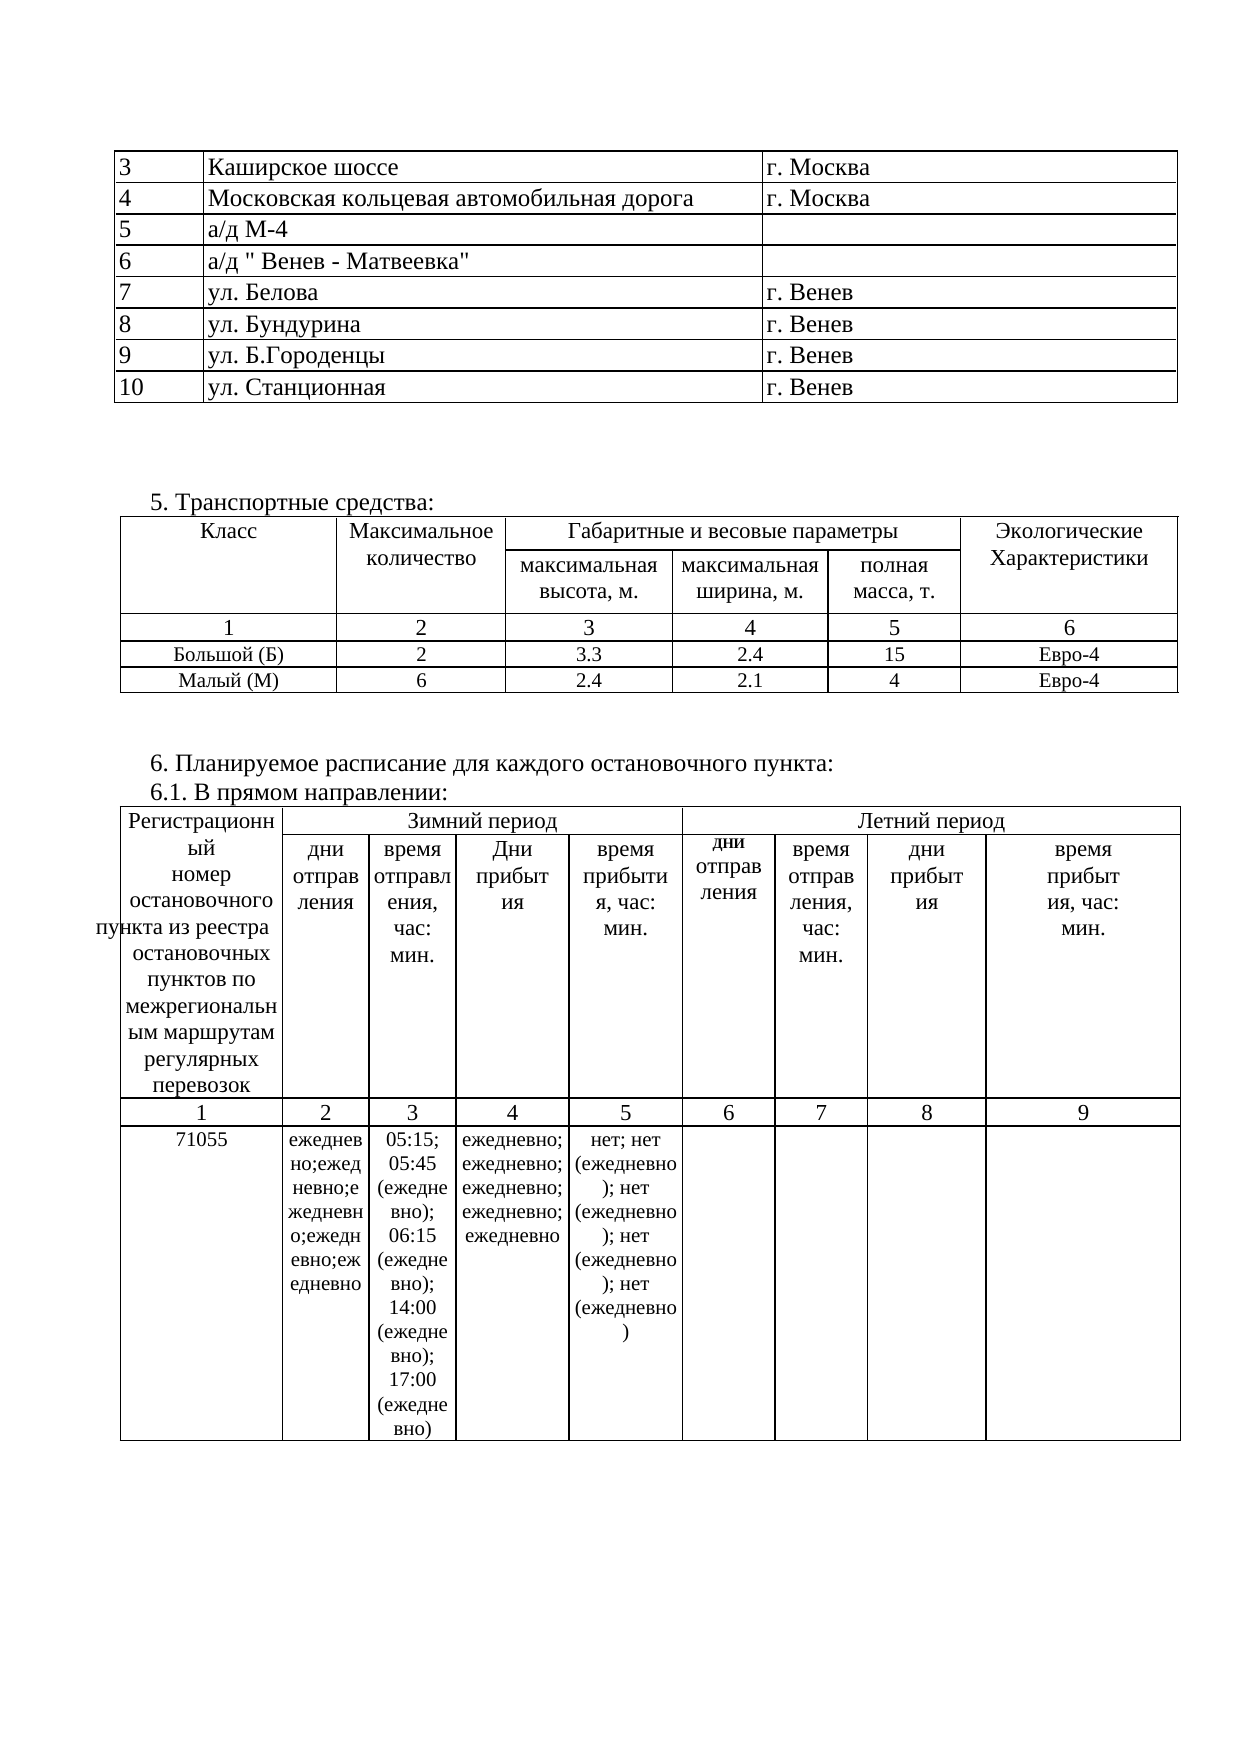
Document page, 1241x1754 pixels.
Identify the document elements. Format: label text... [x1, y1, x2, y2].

table_cell ул. Станционная [204, 372, 762, 402]
table_cell ДНИ отправ ления [683, 835, 774, 1097]
table_cell 1 [121, 1099, 282, 1125]
table_cell 05:15; 05:45 (ежедневно); 06:15 (ежедневно); 14:00 (ежедневно); 17:00 (ежедневно) [370, 1127, 455, 1439]
table_cell г. Венев [763, 276, 1177, 307]
table_cell Большой (Б) [121, 642, 336, 666]
table_cell 5 [115, 214, 203, 244]
table_cell Каширское шоссе [204, 152, 762, 181]
table_cell 4 [115, 183, 203, 213]
table_cell [868, 1127, 985, 1439]
table_cell [763, 244, 1177, 276]
table_cell время прибыти я, час: мин. [570, 835, 682, 1097]
table_cell дни прибыт ия [868, 835, 985, 1097]
table_cell дни отправ ления [283, 835, 368, 1097]
table_cell 9 [987, 1099, 1180, 1125]
table_cell Московская кольцевая автомобильная дорога [204, 183, 762, 213]
table_cell 6 [961, 614, 1177, 640]
table_cell г. Венев [763, 307, 1177, 339]
table_cell 2 [283, 1099, 368, 1125]
table_cell Евро-4 [961, 642, 1177, 666]
table_cell 6 [683, 1099, 774, 1125]
table_cell ул. Бундурина [204, 309, 762, 339]
table_cell 3 [370, 1099, 455, 1125]
table_cell 71055 [121, 1127, 282, 1439]
table_cell г. Москва [763, 181, 1177, 213]
table_cell 2.1 [673, 668, 827, 692]
table_header Летний период [683, 807, 1180, 834]
table_cell 4 [457, 1099, 568, 1125]
table_cell г. Венев [763, 339, 1177, 370]
table_cell 4 [829, 668, 960, 692]
table_cell [763, 213, 1177, 244]
table_cell ежедневно;ежедневно;ежедневно;ежедневно;ежедневно [283, 1127, 368, 1439]
table_cell 4 [673, 614, 827, 640]
table_cell 5 [570, 1099, 682, 1125]
table_cell 8 [115, 308, 203, 339]
table_cell [683, 1127, 774, 1439]
table_cell время отправ ления, час: мин. [776, 835, 867, 1097]
table_header Зимний период [283, 807, 682, 834]
table_cell 2 [337, 614, 505, 640]
table_cell 2.4 [673, 642, 827, 666]
table_cell ул. Б.Городенцы [204, 340, 762, 370]
table_cell г. Венев [763, 370, 1177, 402]
table_cell 1 [121, 614, 336, 640]
table_cell 9 [115, 340, 203, 370]
table_cell а/д " Венев - Матвеевка" [204, 246, 762, 276]
table_cell ежедневно;ежедневно;ежедневно;ежедневно;ежедневно [457, 1127, 568, 1439]
table_cell 7 [776, 1099, 867, 1125]
table_cell 8 [868, 1099, 985, 1125]
table_cell 15 [829, 642, 960, 666]
text 6. Планируемое расписание для каждого остановочного пункта: [150, 748, 1090, 777]
table_cell полная масса, т. [829, 551, 960, 612]
table_cell 3 [115, 152, 203, 181]
table_cell ул. Белова [204, 277, 762, 307]
table_cell Евро-4 [961, 668, 1177, 692]
table_header Максимальное количество [337, 517, 505, 612]
table_header Экологические Характеристики [961, 517, 1177, 612]
table_cell Малый (М) [121, 668, 336, 692]
table_cell [987, 1127, 1180, 1439]
text 5. Транспортные средства: [150, 487, 1090, 516]
table_cell максимальная ширина, м. [673, 551, 827, 612]
table_cell 2.4 [506, 668, 672, 692]
table_cell г. Москва [763, 152, 1177, 181]
table_cell 3.3 [506, 642, 672, 666]
table_cell 5 [829, 614, 960, 640]
table_header Класс [121, 517, 336, 612]
table_cell время прибыт ия, час: мин. [987, 835, 1180, 1097]
table_cell нет; нет (ежедневно); нет (ежедневно); нет (ежедневно); нет (ежедневно) [570, 1127, 682, 1439]
table_cell Дни прибыт ия [457, 835, 568, 1097]
table_header Регистрационный номер остановочного пункта из реестра остановочных пунктов по межрегиональным маршрутам регулярных перевозок [121, 807, 282, 1097]
table_cell максимальная высота, м. [506, 551, 672, 612]
table_cell 7 [115, 277, 203, 307]
table_cell [776, 1127, 867, 1439]
table_cell 2 [337, 642, 505, 666]
text 6.1. В прямом направлении: [150, 777, 1090, 806]
table_cell время отправл ения, час: мин. [370, 835, 455, 1097]
table_cell 6 [115, 245, 203, 276]
table_cell 6 [337, 668, 505, 692]
table_cell 10 [115, 371, 203, 402]
table_header Габаритные и весовые параметры [506, 517, 960, 549]
table_cell а/д М-4 [204, 215, 762, 244]
table_cell 3 [506, 614, 672, 640]
